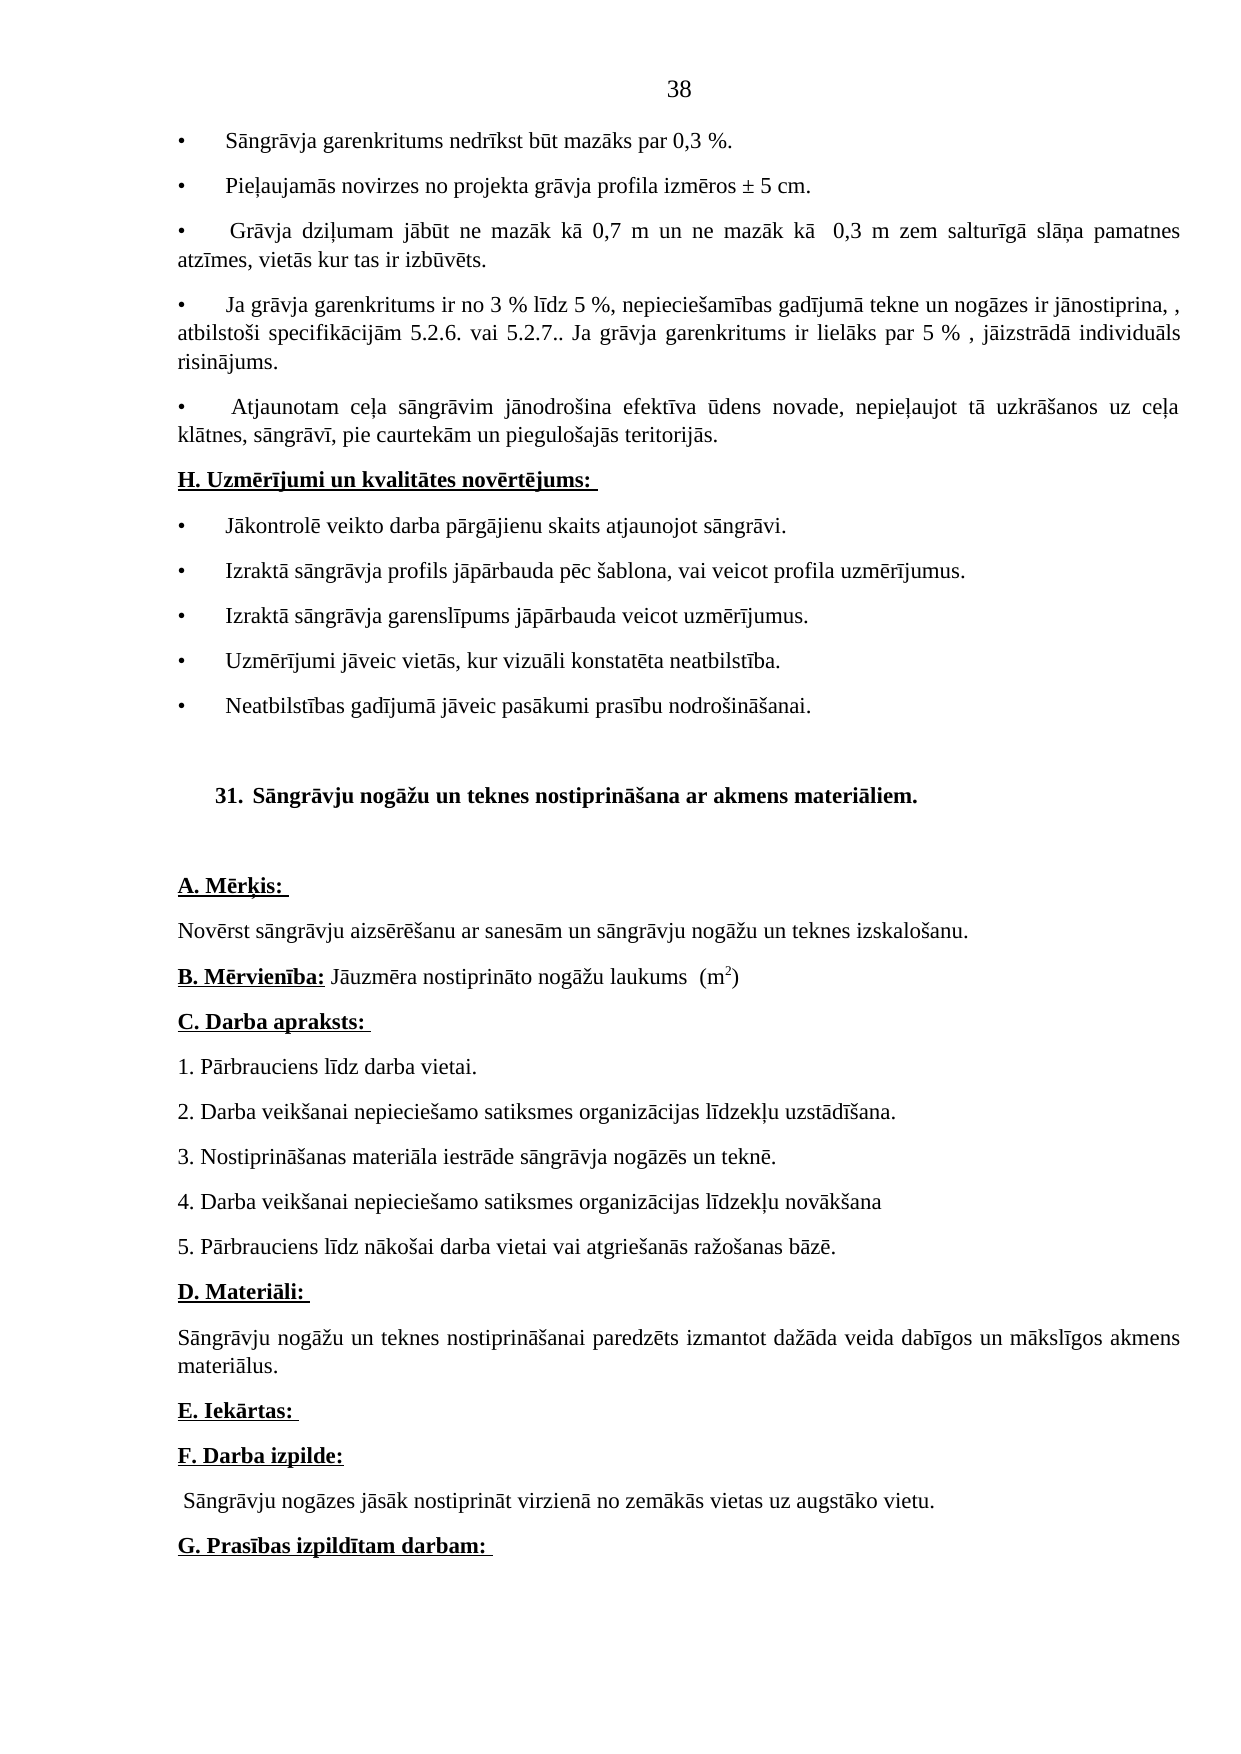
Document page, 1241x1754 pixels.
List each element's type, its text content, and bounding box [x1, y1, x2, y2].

text Novērst sāngrāvju aizsērēšanu ar sanesām un sāngrāvju nogāžu un teknes izskalošanu. [177, 918, 1181, 944]
text B. Mērvienība: Jāuzmēra nostiprināto nogāžu laukums (m2) [177, 963, 1181, 989]
text 5. Pārbrauciens līdz nākošai darba vietai vai atgriešanās ražošanas bāzē. [177, 1233, 1181, 1260]
text • Atjaunotam ceļa sāngrāvim jānodrošina efektīva ūdens novade, nepieļaujot tā uzkrāšanos uz ceļa klātnes, sāngrāvī, pie caurtekām un piegulošajās teritorijās. [177, 393, 1181, 448]
text • Izraktā sāngrāvja profils jāpārbauda pēc šablona, vai veicot profila uzmērījumus. [177, 557, 1181, 583]
text • Sāngrāvja garenkritums nedrīkst būt mazāks par 0,3 %. [177, 127, 1181, 154]
text • Ja grāvja garenkritums ir no 3 % līdz 5 %, nepieciešamības gadījumā tekne un nogāzes ir jānostiprina, , atbilstoši specifikācijām 5.2.6. vai 5.2.7.. Ja grāvja garenkritums ir lielāks par 5 % , jāizstrādā individuāls risinājums. [177, 291, 1181, 374]
text 2. Darba veikšanai nepieciešamo satiksmes organizācijas līdzekļu uzstādīšana. [177, 1098, 1181, 1124]
text • Uzmērījumi jāveic vietās, kur vizuāli konstatēta neatbilstība. [177, 647, 1181, 673]
text D. Materiāli: [177, 1278, 1181, 1305]
text Sāngrāvju nogāzes jāsāk nostiprināt virzienā no zemākās vietas uz augstāko vietu. [177, 1487, 1181, 1514]
text Sāngrāvju nogāžu un teknes nostiprināšanai paredzēts izmantot dažāda veida dabīgos un mākslīgos akmens materiālus. [177, 1323, 1181, 1378]
text • Izraktā sāngrāvja garenslīpums jāpārbauda veicot uzmērījumus. [177, 602, 1181, 628]
text • Neatbilstības gadījumā jāveic pasākumi prasību nodrošināšanai. [177, 692, 1181, 718]
list Sāngrāvju nogāžu un teknes nostiprināšana ar akmens materiāliem. [215, 782, 1181, 809]
text 3. Nostiprināšanas materiāla iestrāde sāngrāvja nogāzēs un teknē. [177, 1143, 1181, 1169]
text 1. Pārbrauciens līdz darba vietai. [177, 1053, 1181, 1079]
text F. Darba izpilde: [177, 1442, 1181, 1468]
text A. Mērķis: [177, 872, 1181, 899]
text • Jākontrolē veikto darba pārgājienu skaits atjaunojot sāngrāvi. [177, 512, 1181, 538]
text • Pieļaujamās novirzes no projekta grāvja profila izmēros ± 5 cm. [177, 172, 1181, 199]
text 4. Darba veikšanai nepieciešamo satiksmes organizācijas līdzekļu novākšana [177, 1188, 1181, 1214]
text G. Prasības izpildītam darbam: [177, 1532, 1181, 1559]
text C. Darba apraksts: [177, 1008, 1181, 1034]
text • Grāvja dziļumam jābūt ne mazāk kā 0,7 m un ne mazāk kā 0,3 m zem salturīgā slāņa pamatnes atzīmes, vietās kur tas ir izbūvēts. [177, 217, 1181, 272]
text H. Uzmērījumi un kvalitātes novērtējums: [177, 467, 1181, 493]
text E. Iekārtas: [177, 1397, 1181, 1423]
